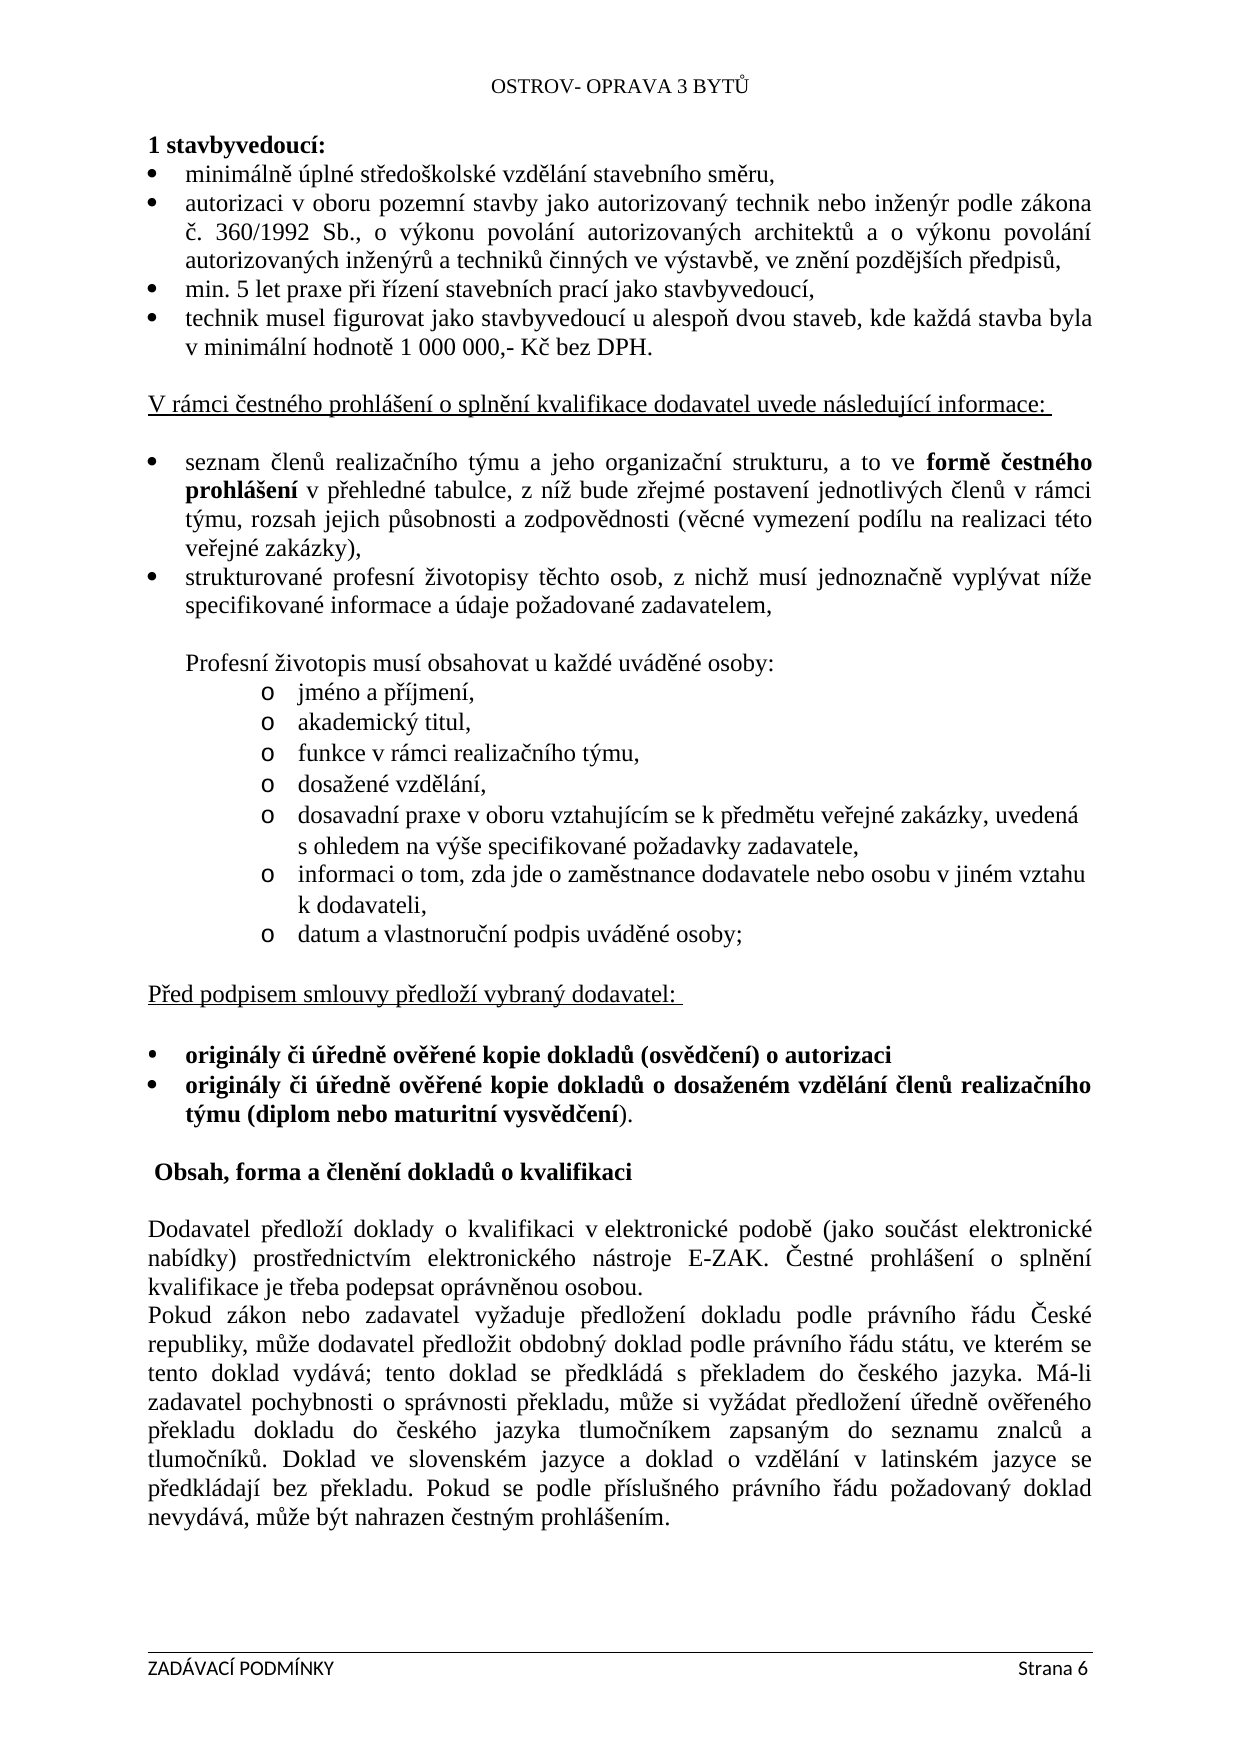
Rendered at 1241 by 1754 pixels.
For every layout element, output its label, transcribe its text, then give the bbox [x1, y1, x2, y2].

list min. 5 let praxe při řízení stavebních prací jako stavbyvedoucí, [148, 274, 1093, 303]
list funkce v rámci realizačního týmu, [260, 738, 1093, 769]
list dosavadní praxe v oboru vztahujícím se k předmětu veřejné zakázky, uvedená s ohledem na výše specifikované požadavky zadavatele, [260, 800, 1093, 859]
list informaci o tom, zda jde o zaměstnance dodavatele nebo osobu v jiném vztahu k dodavateli, [260, 859, 1093, 919]
text V rámci čestného prohlášení o splnění kvalifikace dodavatel uvede následující informace: [148, 389, 1093, 418]
list technik musel figurovat jako stavbyvedoucí u alespoň dvou staveb, kde každá stavba byla v minimální hodnotě 1 000 000,- Kč bez DPH. [148, 303, 1093, 360]
list autorizaci v oboru pozemní stavby jako autorizovaný technik nebo inženýr podle zákona č. 360/1992 Sb., o výkonu povolání autorizovaných architektů a o výkonu povolání autorizovaných inženýrů a techniků činných ve výstavbě, ve znění pozdějších předpisů, [148, 188, 1093, 274]
list akademický titul, [260, 707, 1093, 738]
text 1 stavbyvedoucí: [148, 130, 1093, 159]
list datum a vlastnoruční podpis uváděné osoby; [260, 919, 1093, 950]
list originály či úředně ověřené kopie dokladů o dosaženém vzdělání členů realizačního týmu (diplom nebo maturitní vysvědčení). [148, 1070, 1093, 1128]
list jméno a příjmení, [260, 677, 1093, 707]
list seznam členů realizačního týmu a jeho organizační strukturu, a to ve formě čestného prohlášení v přehledné tabulce, z níž bude zřejmé postavení jednotlivých členů v rámci týmu, rozsah jejich působnosti a zodpovědnosti (věcné vymezení podílu na realizaci této veřejné zakázky), [148, 447, 1093, 562]
text Obsah, forma a členění dokladů o kvalifikaci [148, 1157, 1093, 1185]
text Pokud zákon nebo zadavatel vyžaduje předložení dokladu podle právního řádu České republiky, může dodavatel předložit obdobný doklad podle právního řádu státu, ve kterém se tento doklad vydává; tento doklad se předkládá s překladem do českého jazyka. Má-li zadavatel pochybnosti o správnosti překladu, může si vyžádat předložení úředně ověřeného překladu dokladu do českého jazyka tlumočníkem zapsaným do seznamu znalců a tlumočníků. Doklad ve slovenském jazyce a doklad o vzdělání v latinském jazyce se předkládají bez překladu. Pokud se podle příslušného právního řádu požadovaný doklad nevydává, může být nahrazen čestným prohlášením. [148, 1300, 1093, 1530]
list strukturované profesní životopisy těchto osob, z nichž musí jednoznačně vyplývat níže specifikované informace a údaje požadované zadavatelem, [148, 562, 1093, 619]
text Profesní životopis musí obsahovat u každé uváděné osoby: [148, 648, 1093, 677]
text Před podpisem smlouvy předloží vybraný dodavatel: [148, 979, 1093, 1007]
text Dodavatel předloží doklady o kvalifikaci v elektronické podobě (jako součást elektronické nabídky) prostřednictvím elektronického nástroje E-ZAK. Čestné prohlášení o splnění kvalifikace je třeba podepsat oprávněnou osobou. [148, 1214, 1093, 1300]
list minimálně úplné středoškolské vzdělání stavebního směru, [148, 159, 1093, 188]
list dosažené vzdělání, [260, 769, 1093, 800]
list originály či úředně ověřené kopie dokladů (osvědčení) o autorizaci [148, 1036, 1093, 1070]
